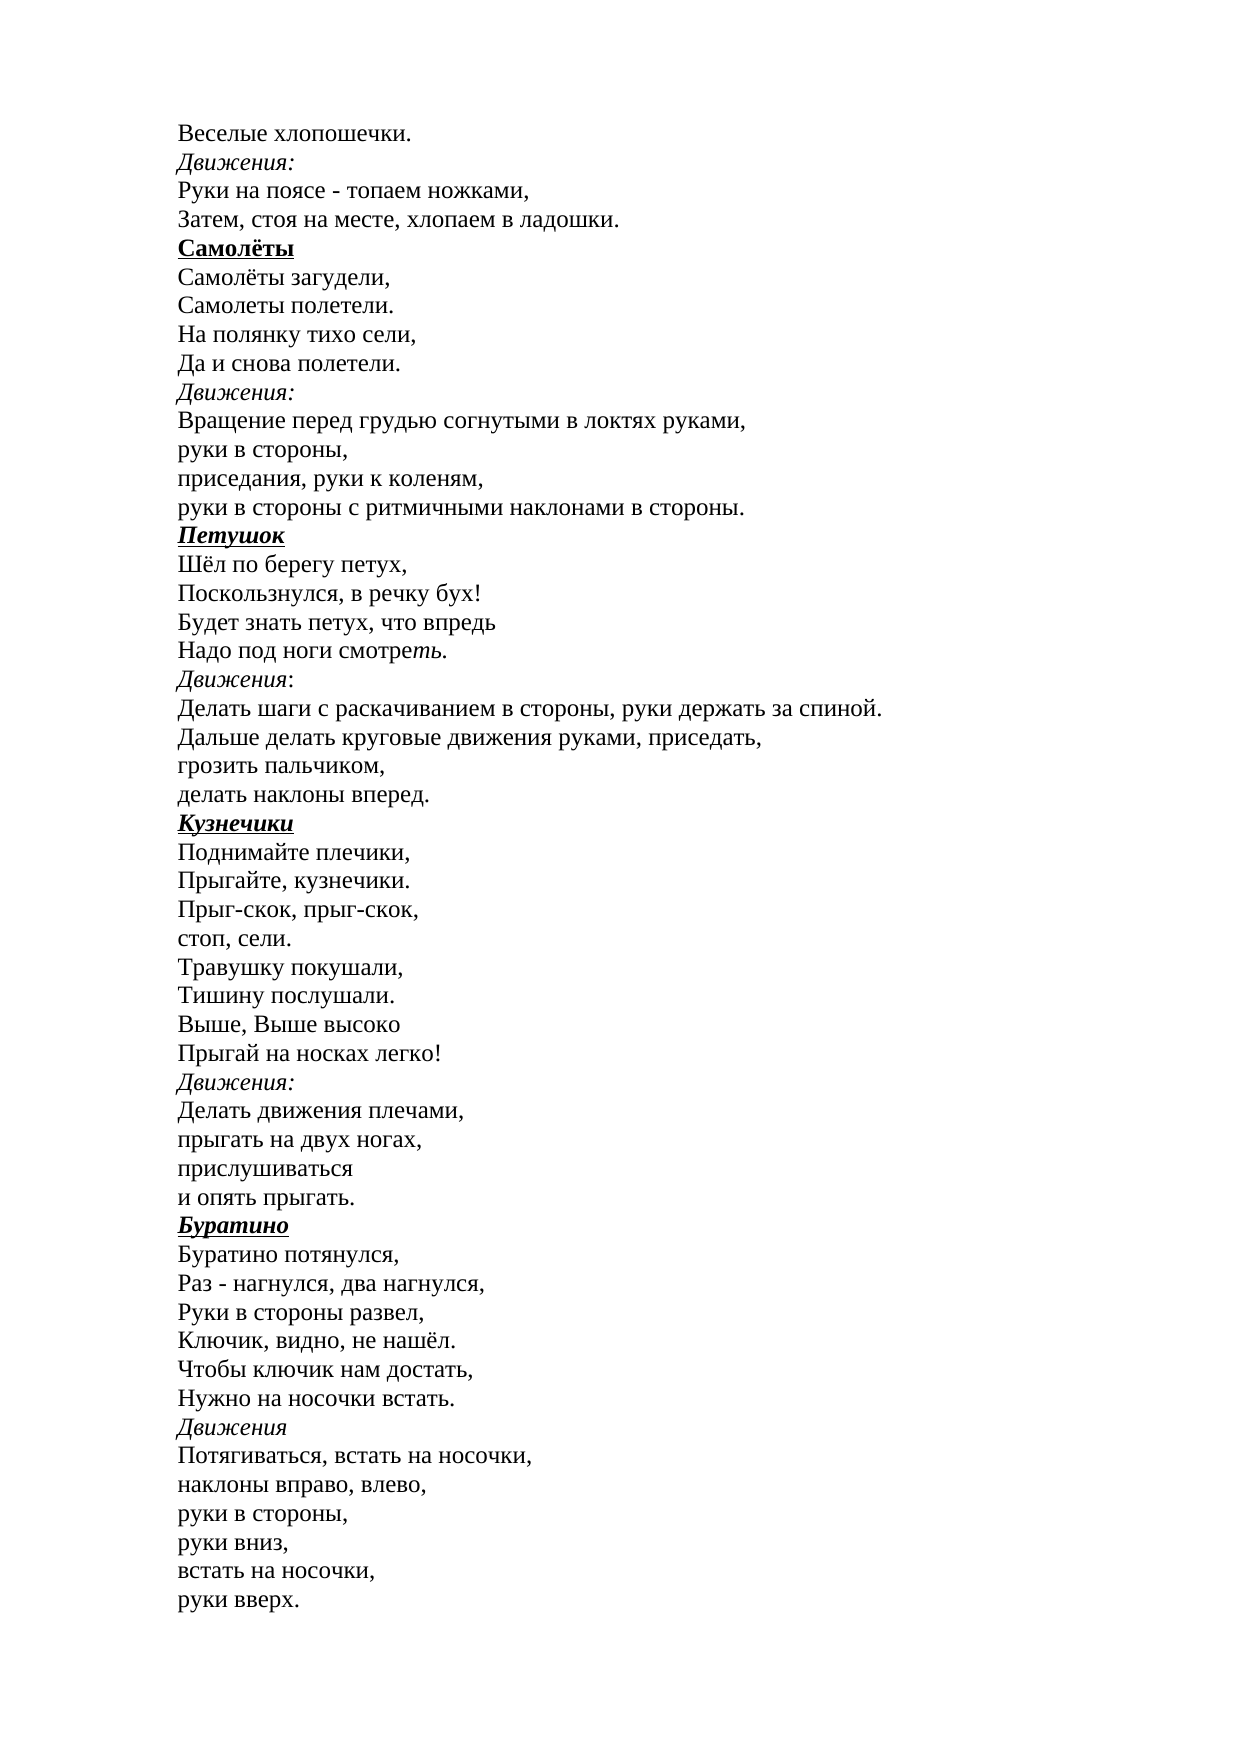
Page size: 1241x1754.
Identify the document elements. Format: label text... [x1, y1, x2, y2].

text Выше, Выше высоко [177, 1009, 1152, 1038]
text Шёл по берегу петух, [177, 549, 1152, 578]
text Руки на поясе - топаем ножками, [177, 176, 1152, 204]
text Петушок [177, 521, 1152, 549]
text Прыгайте, кузнечики. [177, 866, 1152, 894]
text Чтобы ключик нам достать, [177, 1354, 1152, 1383]
text Дальше делать круговые движения руками, приседать, [177, 722, 1152, 751]
text Вращение перед грудью согнутыми в локтях руками, [177, 406, 1152, 434]
text грозить пальчиком, [177, 751, 1152, 779]
text Поднимайте плечики, [177, 837, 1152, 866]
text Буратино потянулся, [177, 1239, 1152, 1268]
text На полянку тихо сели, [177, 319, 1152, 348]
text Да и снова полетели. [177, 348, 1152, 377]
text Движения: [177, 377, 1152, 406]
text руки вверх. [177, 1584, 1152, 1613]
text Ключик, видно, не нашёл. [177, 1326, 1152, 1354]
text стоп, сели. [177, 923, 1152, 952]
text Будет знать петух, что впредь [177, 607, 1152, 636]
text Потягиваться, встать на носочки, [177, 1441, 1152, 1469]
text и опять прыгать. [177, 1182, 1152, 1211]
text руки в стороны с ритмичными наклонами в стороны. [177, 492, 1152, 521]
text Делать движения плечами, [177, 1096, 1152, 1124]
text Руки в стороны развел, [177, 1297, 1152, 1326]
text Движения: [177, 1067, 1152, 1096]
text Прыгай на носках легко! [177, 1038, 1152, 1067]
text Поскользнулся, в речку бух! [177, 578, 1152, 607]
text делать наклоны вперед. [177, 779, 1152, 808]
text Прыг-скок, прыг-скок, [177, 894, 1152, 923]
text прыгать на двух ногах, [177, 1124, 1152, 1153]
text руки в стороны, [177, 434, 1152, 463]
text Самолёты загудели, [177, 262, 1152, 291]
text приседания, руки к коленям, [177, 463, 1152, 492]
text руки в стороны, [177, 1498, 1152, 1527]
text Веселые хлопошечки. [177, 118, 1152, 147]
text Самолеты полетели. [177, 291, 1152, 319]
text Травушку покушали, [177, 952, 1152, 981]
text Самолёты [177, 233, 1152, 262]
text Делать шаги с раскачиванием в стороны, руки держать за спиной. [177, 693, 1152, 722]
text Надо под ноги смотреть. [177, 636, 1152, 664]
text встать на носочки, [177, 1556, 1152, 1584]
text руки вниз, [177, 1527, 1152, 1556]
text наклоны вправо, влево, [177, 1469, 1152, 1498]
text Кузнечики [177, 808, 1152, 837]
text Буратино [177, 1211, 1152, 1239]
text Движения [177, 1412, 1152, 1441]
text Тишину послушали. [177, 981, 1152, 1009]
text Раз - нагнулся, два нагнулся, [177, 1268, 1152, 1297]
text Нужно на носочки встать. [177, 1383, 1152, 1412]
text прислушиваться [177, 1153, 1152, 1182]
text Движения: [177, 664, 1152, 693]
text Затем, стоя на месте, хлопаем в ладошки. [177, 204, 1152, 233]
text Движения: [177, 147, 1152, 176]
